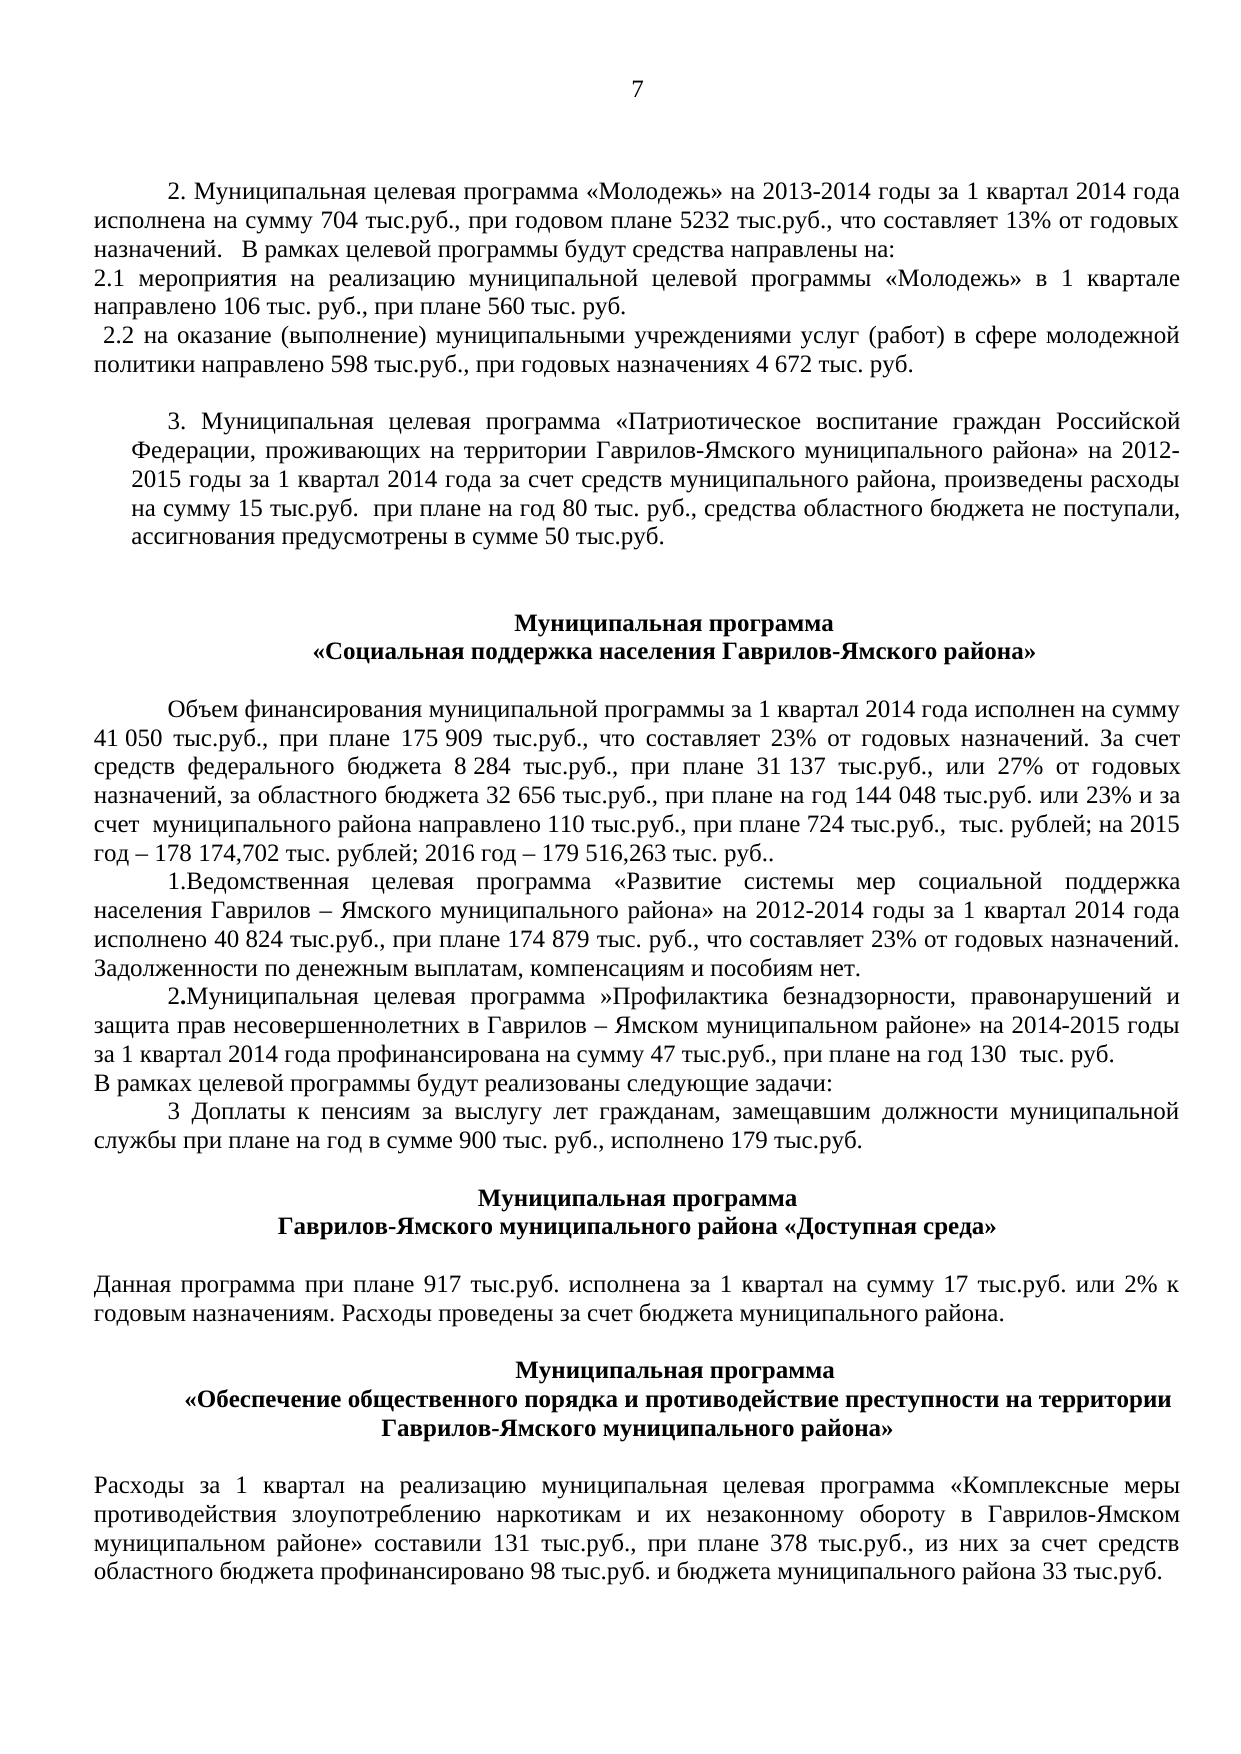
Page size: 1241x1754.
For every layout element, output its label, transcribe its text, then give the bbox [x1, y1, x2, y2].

text 2.Муниципальная целевая программа »Профилактика безнадзорности, правонарушений и защита прав несовершеннолетних в Гаврилов – Ямском муниципальном районе» на 2014-2015 годы за 1 квартал 2014 года профинансирована на сумму 47 тыс.руб., при плане на год 130 тыс. руб. [94, 981, 1181, 1068]
text В рамках целевой программы будут реализованы следующие задачи: [94, 1068, 1181, 1096]
text Гаврилов-Ямского муниципального района «Доступная среда» [94, 1211, 1181, 1240]
text 2.2 на оказание (выполнение) муниципальными учреждениями услуг (работ) в сфере молодежной политики направлено 598 тыс.руб., при годовых назначениях 4 672 тыс. руб. [94, 320, 1181, 378]
text 3. Муниципальная целевая программа «Патриотическое воспитание граждан Российской Федерации, проживающих на территории Гаврилов-Ямского муниципального района» на 2012-2015 годы за 1 квартал 2014 года за счет средств муниципального района, произведены расходы на сумму 15 тыс.руб. при плане на год 80 тыс. руб., средства областного бюджета не поступали, ассигнования предусмотрены в сумме 50 тыс.руб. [131, 406, 1181, 550]
text 3 Доплаты к пенсиям за выслугу лет гражданам, замещавшим должности муниципальной службы при плане на год в сумме 900 тыс. руб., исполнено 179 тыс.руб. [94, 1096, 1181, 1154]
text Данная программа при плане 917 тыс.руб. исполнена за 1 квартал на сумму 17 тыс.руб. или 2% к годовым назначениям. Расходы проведены за счет бюджета муниципального района. [94, 1269, 1181, 1326]
text Объем финансирования муниципальной программы за 1 квартал 2014 года исполнен на сумму 41 050 тыс.руб., при плане 175 909 тыс.руб., что составляет 23% от годовых назначений. За счет средств федерального бюджета 8 284 тыс.руб., при плане 31 137 тыс.руб., или 27% от годовых назначений, за областного бюджета 32 656 тыс.руб., при плане на год 144 048 тыс.руб. или 23% и за счет муниципального района направлено 110 тыс.руб., при плане 724 тыс.руб., тыс. рублей; на 2015 год – 178 174,702 тыс. рублей; 2016 год – 179 516,263 тыс. руб.. [94, 694, 1181, 866]
text Муниципальная программа [94, 608, 1181, 636]
text 2.1 мероприятия на реализацию муниципальной целевой программы «Молодежь» в 1 квартале направлено 106 тыс. руб., при плане 560 тыс. руб. [94, 263, 1181, 320]
text 2. Муниципальная целевая программа «Молодежь» на 2013-2014 годы за 1 квартал 2014 года исполнена на сумму 704 тыс.руб., при годовом плане 5232 тыс.руб., что составляет 13% от годовых назначений. В рамках целевой программы будут средства направлены на: [94, 176, 1181, 263]
text 1.Ведомственная целевая программа «Развитие системы мер социальной поддержка населения Гаврилов – Ямского муниципального района» на 2012-2014 годы за 1 квартал 2014 года исполнено 40 824 тыс.руб., при плане 174 879 тыс. руб., что составляет 23% от годовых назначений. Задолженности по денежным выплатам, компенсациям и пособиям нет. [94, 866, 1181, 981]
text Муниципальная программа [94, 1183, 1181, 1211]
text «Обеспечение общественного порядка и противодействие преступности на территории Гаврилов-Ямского муниципального района» [94, 1384, 1181, 1441]
text «Социальная поддержка населения Гаврилов-Ямского района» [94, 636, 1181, 665]
list Расходы за 1 квартал на реализацию муниципальная целевая программа «Комплексные меры противодействия злоупотреблению наркотикам и их незаконному обороту в Гаврилов-Ямском муниципальном районе» составили 131 тыс.руб., при плане 378 тыс.руб., из них за счет средств областного бюджета профинансировано 98 тыс.руб. и бюджета муниципального района 33 тыс.руб. [94, 1470, 1181, 1585]
text Муниципальная программа [94, 1355, 1181, 1384]
